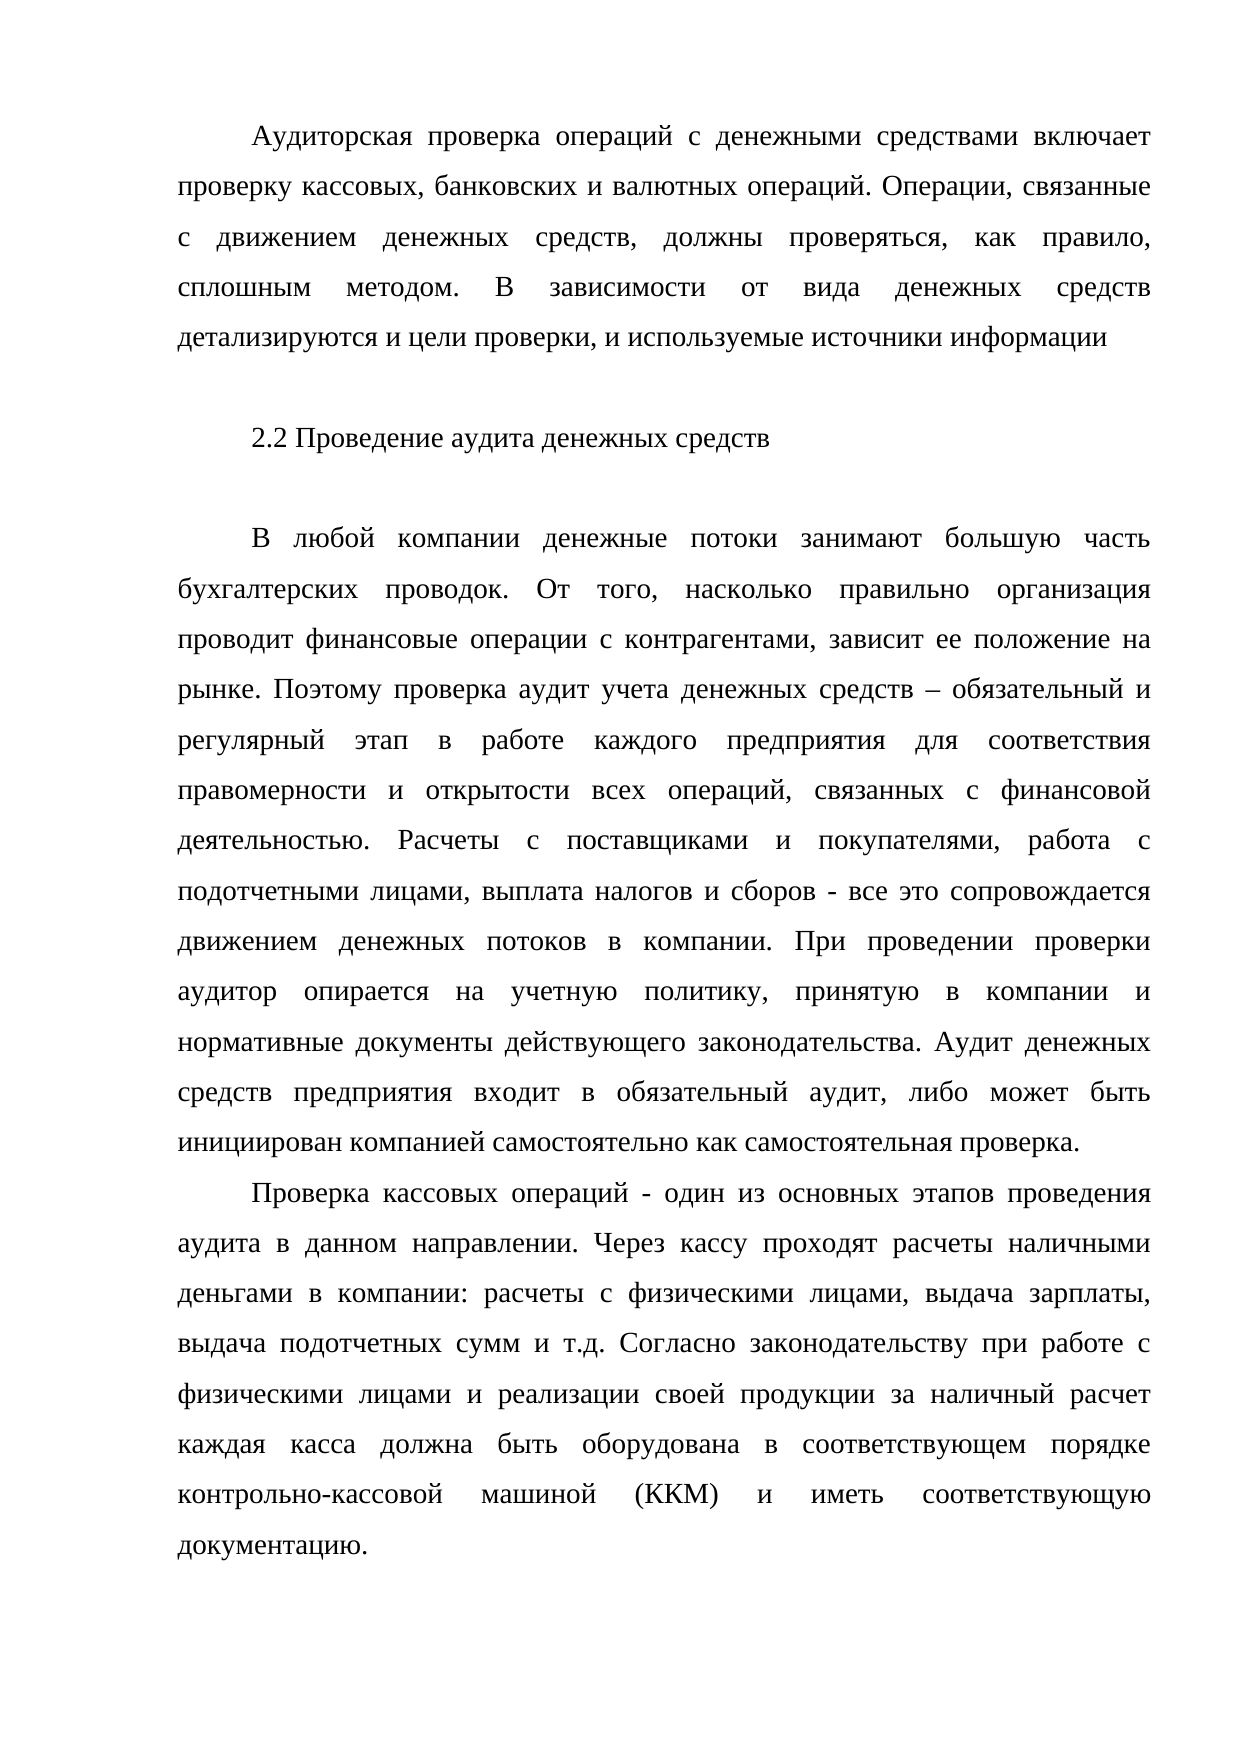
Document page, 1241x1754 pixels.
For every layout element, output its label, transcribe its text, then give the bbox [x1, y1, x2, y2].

text В любой компании денежные потоки занимают большую часть бухгалтерских проводок. От того, насколько правильно организация проводит финансовые операции с контрагентами, зависит ее положение на рынке. Поэтому проверка аудит учета денежных средств – обязательный и регулярный этап в работе каждого предприятия для соответствия правомерности и открытости всех операций, связанных с финансовой деятельностью. Расчеты с поставщиками и покупателями, работа с подотчетными лицами, выплата налогов и сборов - все это сопровождается движением денежных потоков в компании. При проведении проверки аудитор опирается на учетную политику, принятую в компании и нормативные документы действующего законодательства. Аудит денежных средств предприятия входит в обязательный аудит, либо может быть инициирован компанией самостоятельно как самостоятельная проверка. [177, 521, 1152, 1158]
list 2.2 Проведение аудита денежных средств [177, 420, 1152, 453]
text Аудиторская проверка операций с денежными средствами включает проверку кассовых, банковских и валютных операций. Операции, связанные с движением денежных средств, должны проверяться, как правило, сплошным методом. В зависимости от вида денежных средств детализируются и цели проверки, и используемые источники информации [177, 118, 1152, 353]
text Проверка кассовых операций - один из основных этапов проведения аудита в данном направлении. Через кассу проходят расчеты наличными деньгами в компании: расчеты с физическими лицами, выдача зарплаты, выдача подотчетных сумм и т.д. Согласно законодательству при работе с физическими лицами и реализации своей продукции за наличный расчет каждая касса должна быть оборудована в соответствующем порядке контрольно-кассовой машиной (ККМ) и иметь соответствующую документацию. [177, 1175, 1152, 1560]
